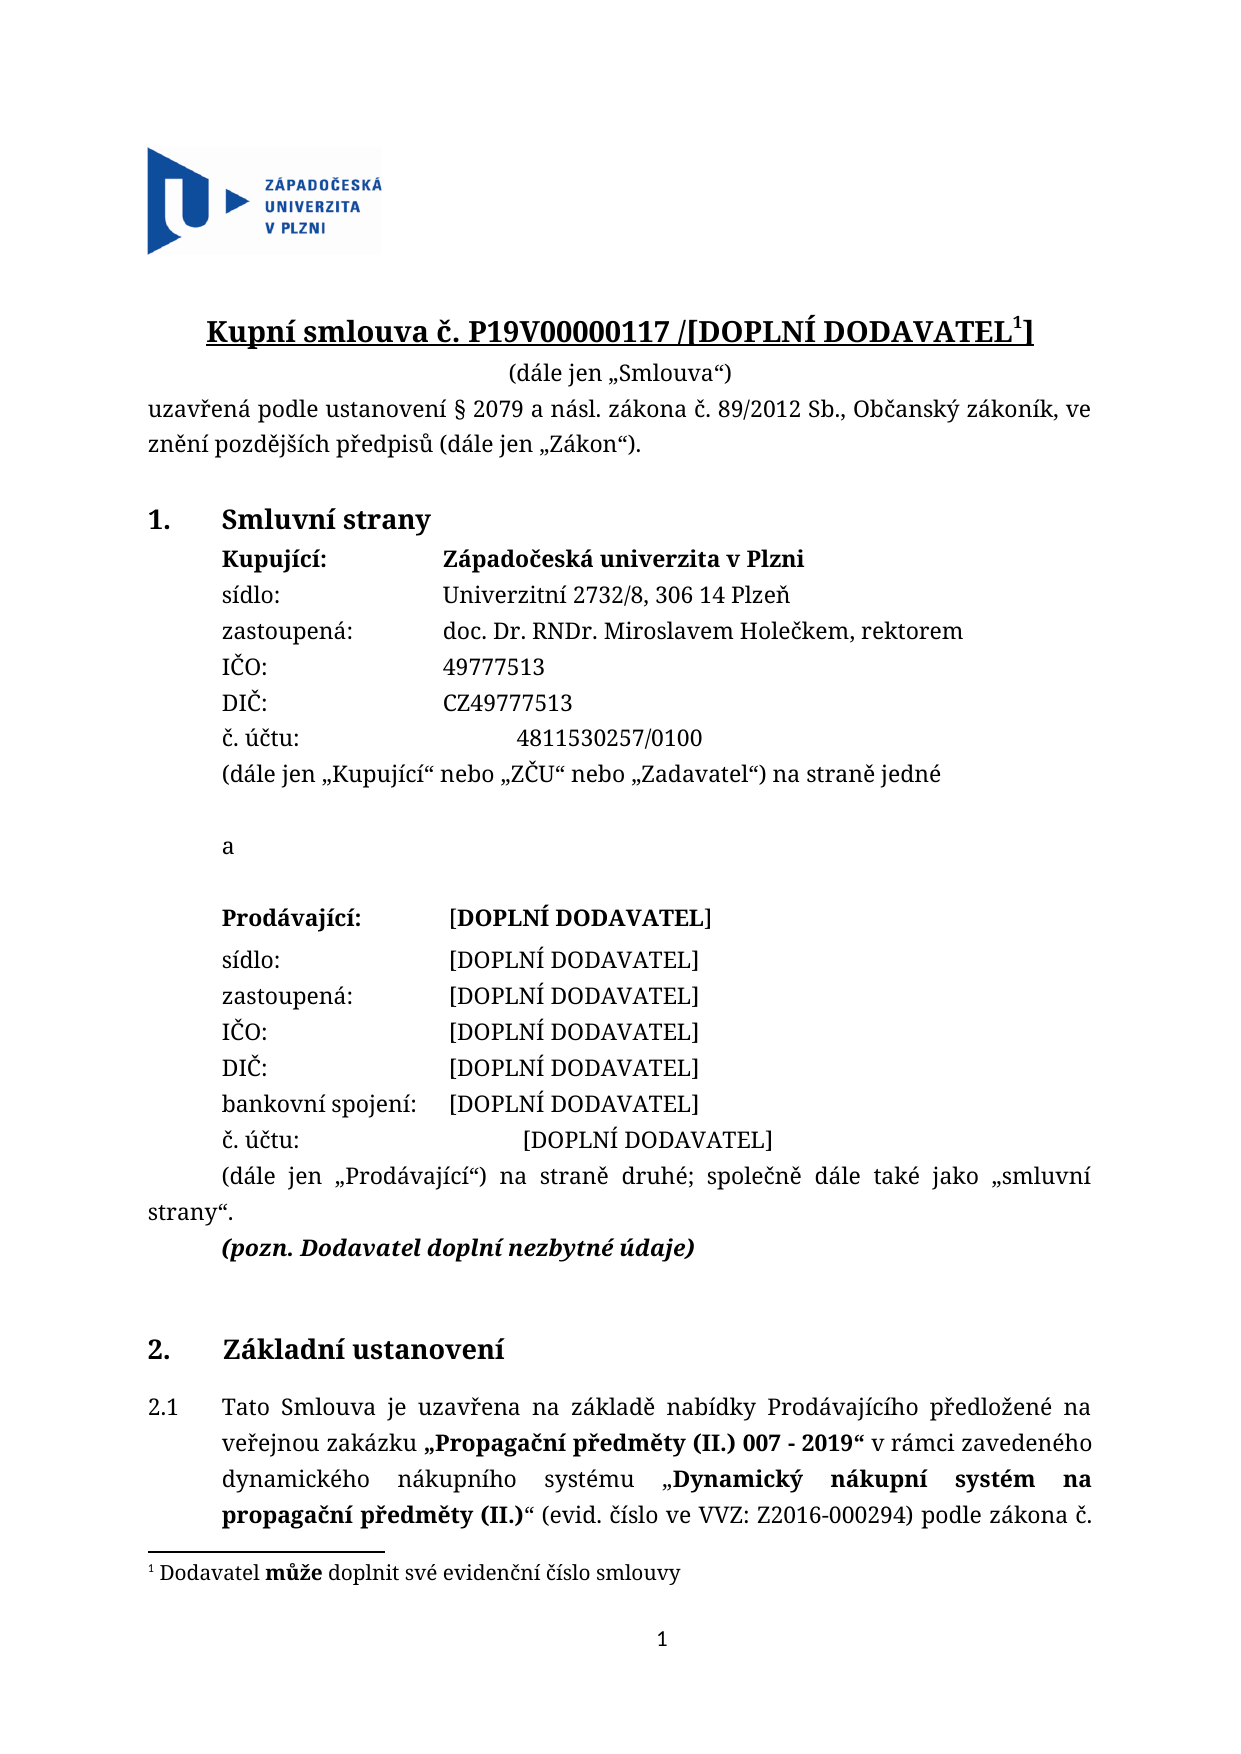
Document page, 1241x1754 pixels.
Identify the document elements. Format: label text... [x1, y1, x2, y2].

text a [222, 830, 1092, 861]
text (dále jen „Prodávající“) na straně druhé; společně dále také jako „smluvní strany“. [148, 1160, 1092, 1227]
text sídlo: [DOPLNÍ DODAVATEL] [222, 944, 1092, 976]
text bankovní spojení: [DOPLNÍ DODAVATEL] [148, 1088, 1092, 1119]
picture [147, 147, 382, 255]
text (dále jen „Smlouva“) [148, 357, 1092, 388]
list Základní ustanovení [148, 1330, 1092, 1367]
text Kupní smlouva č. P19V00000117 /[DOPLNÍ DODAVATEL] [148, 311, 1092, 351]
list Smluvní strany [148, 500, 1092, 537]
text IČO: 49777513 [222, 651, 1092, 682]
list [148, 1391, 1092, 1530]
text Kupující: Západočeská univerzita v Plzni [222, 543, 1092, 574]
text Prodávající: [DOPLNÍ DODAVATEL] [148, 902, 1092, 933]
text (pozn. Dodavatel doplní nezbytné údaje) [148, 1232, 1092, 1263]
text DIČ: [DOPLNÍ DODAVATEL] [222, 1052, 1092, 1083]
text č. účtu: [DOPLNÍ DODAVATEL] [222, 1124, 1092, 1155]
text uzavřená podle ustanovení § 2079 a násl. zákona č. 89/2012 Sb., Občanský zákoník, ve znění pozdějších předpisů (dále jen „Zákon“). [148, 392, 1092, 460]
text sídlo: Univerzitní 2732/8, 306 14 Plzeň [222, 579, 1092, 610]
text (dále jen „Kupující“ nebo „ZČU“ nebo „Zadavatel“) na straně jedné [222, 758, 1092, 789]
text zastoupená: doc. Dr. RNDr. Miroslavem Holečkem, rektorem [222, 614, 1092, 646]
text IČO: [DOPLNÍ DODAVATEL] [222, 1016, 1092, 1047]
text zastoupená: [DOPLNÍ DODAVATEL] [222, 980, 1092, 1011]
text č. účtu: 4811530257/0100 [222, 722, 1092, 754]
text DIČ: CZ49777513 [222, 686, 1092, 718]
